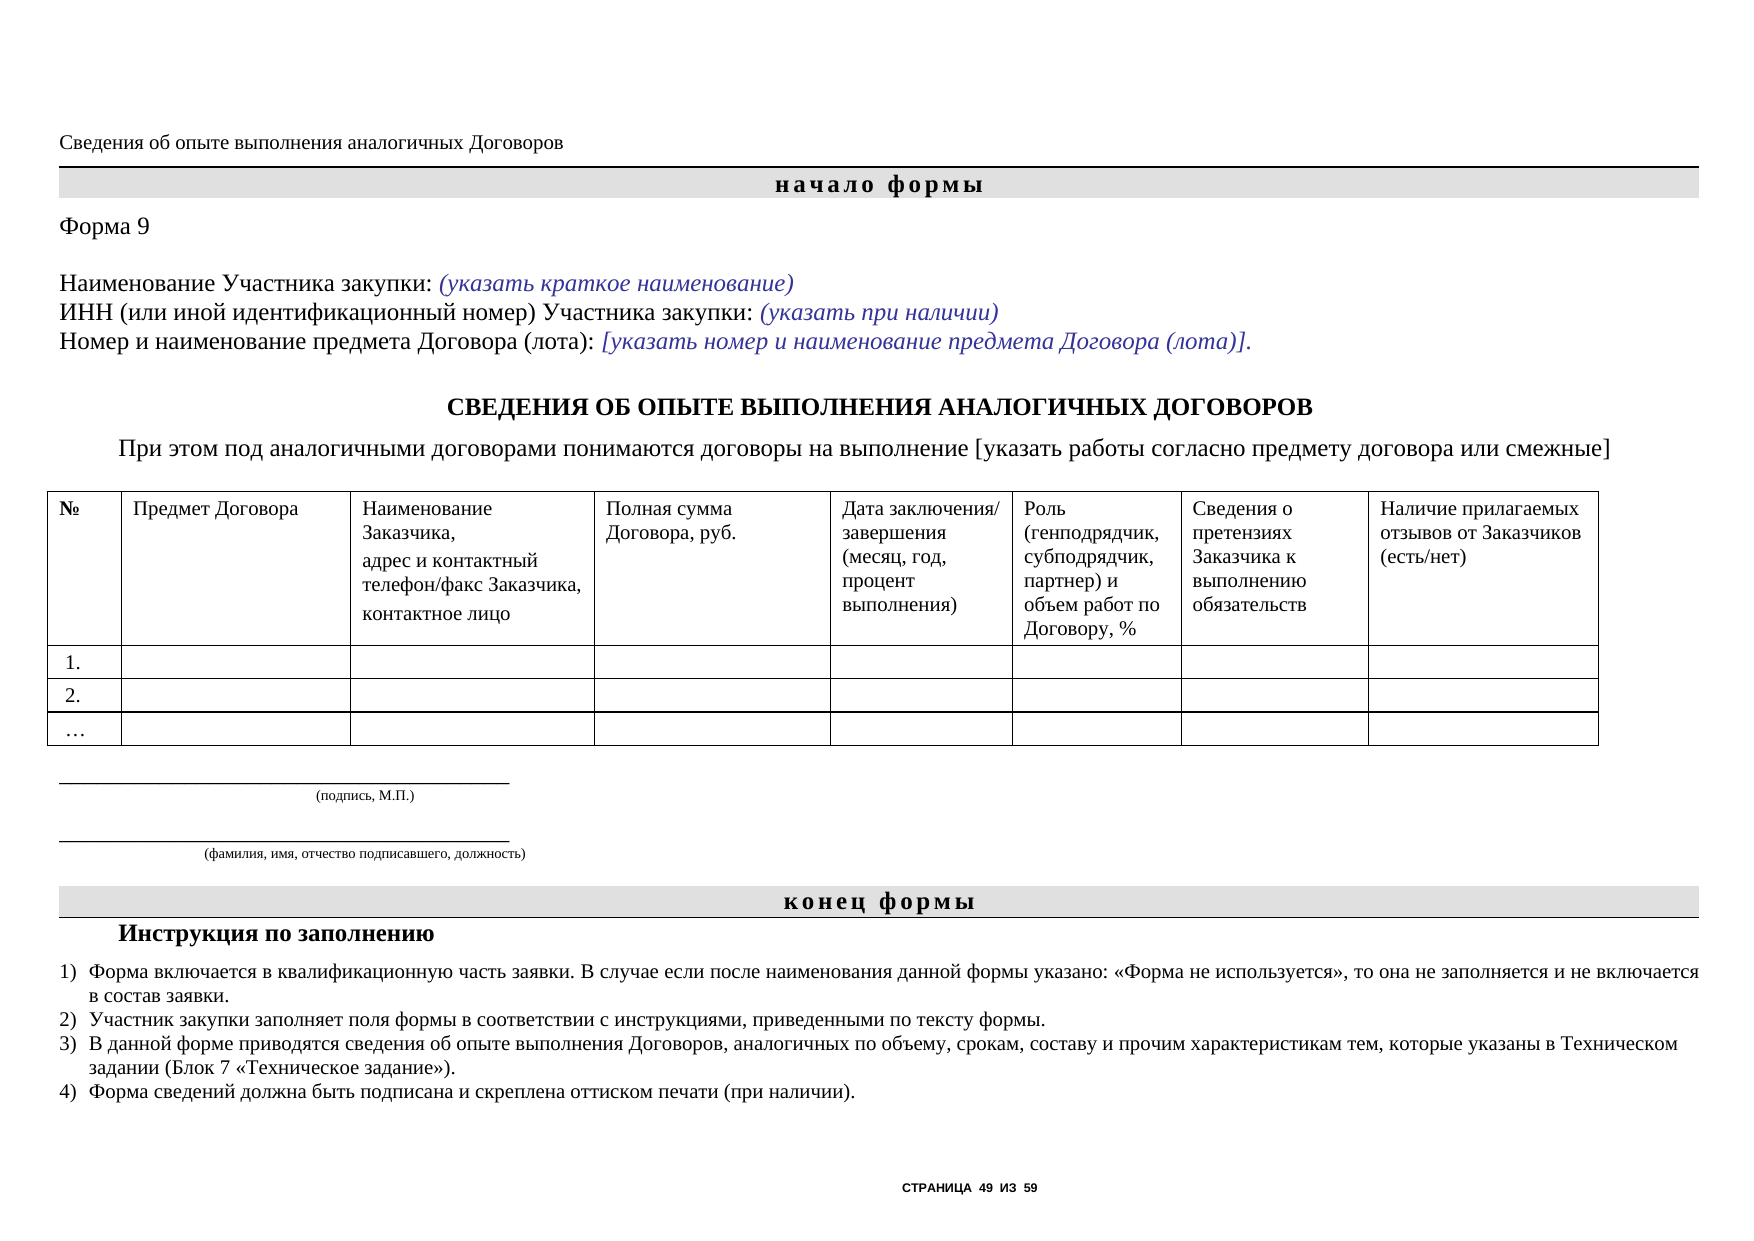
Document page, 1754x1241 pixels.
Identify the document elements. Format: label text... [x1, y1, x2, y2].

table_cell 2. [48, 679, 121, 711]
table_cell … [48, 713, 121, 745]
text Наименование Участника закупки: (указать краткое наименование) [59, 268, 1701, 297]
table_cell [1369, 713, 1598, 745]
table_cell [1182, 713, 1368, 745]
table_cell [1013, 679, 1181, 711]
table_cell [831, 713, 1012, 745]
table_header Предмет Договора [122, 492, 350, 644]
list Форма включается в квалификационную часть заявки. В случае если после наименования данной формы указано: «Форма не используется», то она не заполняется и не включается в состав заявки. [59, 959, 1701, 1007]
table_cell [831, 646, 1012, 678]
table_cell [1182, 646, 1368, 678]
table_cell [122, 679, 350, 711]
table_header Роль (генподрядчик, субподрядчик, партнер) и объем работ по Договору, % [1013, 492, 1181, 644]
text Номер и наименование предмета Договора (лота): [указать номер и наименование предмета Договора (лота)]. [59, 326, 1701, 354]
table_header Дата заключения/ завершения (месяц, год, процент выполнения) [831, 492, 1012, 644]
text (фамилия, имя, отчество подписавшего, должность) [59, 845, 671, 873]
text начало формы [59, 168, 1699, 198]
table_cell [1369, 646, 1598, 678]
table_cell [831, 679, 1012, 711]
table_cell [1013, 646, 1181, 678]
table_cell [595, 713, 830, 745]
table_header № [48, 492, 121, 644]
table_cell [351, 679, 594, 711]
table_cell [351, 713, 594, 745]
text ИНН (или иной идентификационный номер) Участника закупки: (указать при наличии) [59, 297, 1701, 326]
text ____________________________________ [59, 816, 671, 845]
text Сведения об опыте выполнения аналогичных Договоров [59, 392, 1701, 421]
text конец формы [59, 886, 1699, 917]
text Сведения об опыте выполнения аналогичных Договоров [59, 130, 1701, 154]
table_cell [122, 713, 350, 745]
table_header Полная сумма Договора, руб. [595, 492, 830, 644]
text Форма 9 [59, 211, 1701, 239]
table_cell [1182, 679, 1368, 711]
text (подпись, М.П.) [59, 787, 671, 816]
list Форма сведений должна быть подписана и скреплена оттиском печати (при наличии). [59, 1079, 1701, 1103]
text Инструкция по заполнению [59, 918, 1701, 947]
table_cell [1013, 713, 1181, 745]
table_cell [1369, 679, 1598, 711]
table_cell 1. [48, 646, 121, 678]
table_cell [351, 646, 594, 678]
list Участник закупки заполняет поля формы в соответствии с инструкциями, приведенными по тексту формы. [59, 1007, 1701, 1031]
table_header Сведения о претензиях Заказчика к выполнению обязательств [1182, 492, 1368, 644]
table_cell [595, 646, 830, 678]
text ____________________________________ [59, 758, 671, 787]
text При этом под аналогичными договорами понимаются договоры на выполнение [указать работы согласно предмету договора или смежные] [59, 433, 1701, 462]
table_header Наличие прилагаемых отзывов от Заказчиков (есть/нет) [1369, 492, 1598, 644]
list В данной форме приводятся сведения об опыте выполнения Договоров, аналогичных по объему, срокам, составу и прочим характеристикам тем, которые указаны в Техническом задании (Блок 7 «Техническое задание»). [59, 1031, 1701, 1079]
table_cell [122, 646, 350, 678]
table_header Наименование Заказчика, адрес и контактный телефон/факс Заказчика, контактное лицо [351, 492, 594, 644]
table_cell [595, 679, 830, 711]
